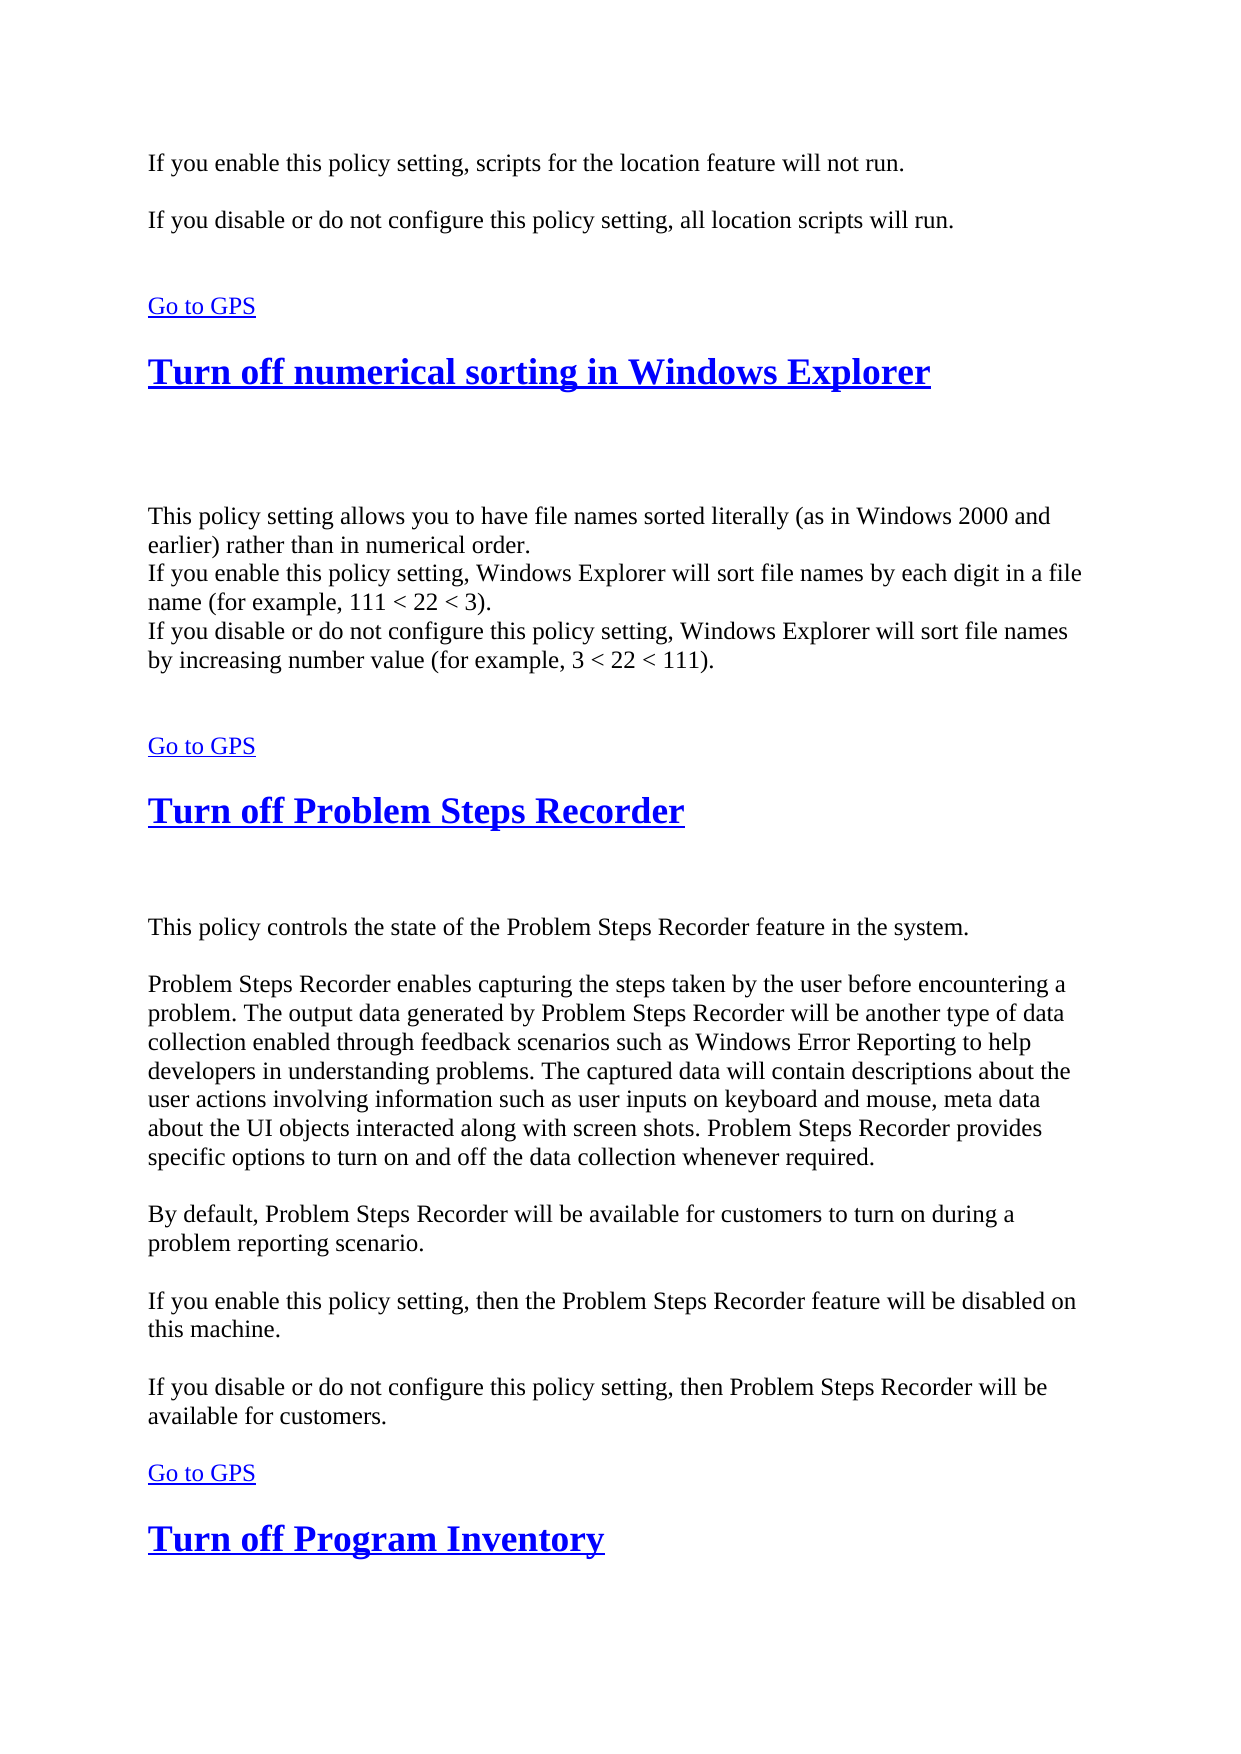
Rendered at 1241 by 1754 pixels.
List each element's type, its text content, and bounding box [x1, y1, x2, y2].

text This policy controls the state of the Problem Steps Recorder feature in the system. Problem Steps Recorder enables capturing the steps taken by the user before encountering a problem. The output data generated by Problem Steps Recorder will be another type of data collection enabled through feedback scenarios such as Windows Error Reporting to help developers in understanding problems. The captured data will contain descriptions about the user actions involving information such as user inputs on keyboard and mouse, meta data about the UI objects interacted along with screen shots. Problem Steps Recorder provides specific options to turn on and off the data collection whenever required. By default, Problem Steps Recorder will be available for customers to turn on during a problem reporting scenario. If you enable this policy setting, then the Problem Steps Recorder feature will be disabled on this machine. If you disable or do not configure this policy setting, then Problem Steps Recorder will be available for customers. Go to GPS [148, 912, 1093, 1487]
text Turn off Program Inventory [148, 1516, 1093, 1559]
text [148, 148, 1093, 320]
text Turn off Problem Steps Recorder [148, 789, 1093, 832]
text This policy setting allows you to have file names sorted literally (as in Windows 2000 and earlier) rather than in numerical order. If you enable this policy setting, Windows Explorer will sort file names by each digit in a file name (for example, 111 < 22 < 3). If you disable or do not configure this policy setting, Windows Explorer will sort file names by increasing number value (for example, 3 < 22 < 111). Go to GPS [148, 472, 1093, 760]
text Turn off numerical sorting in Windows Explorer [148, 349, 1093, 392]
